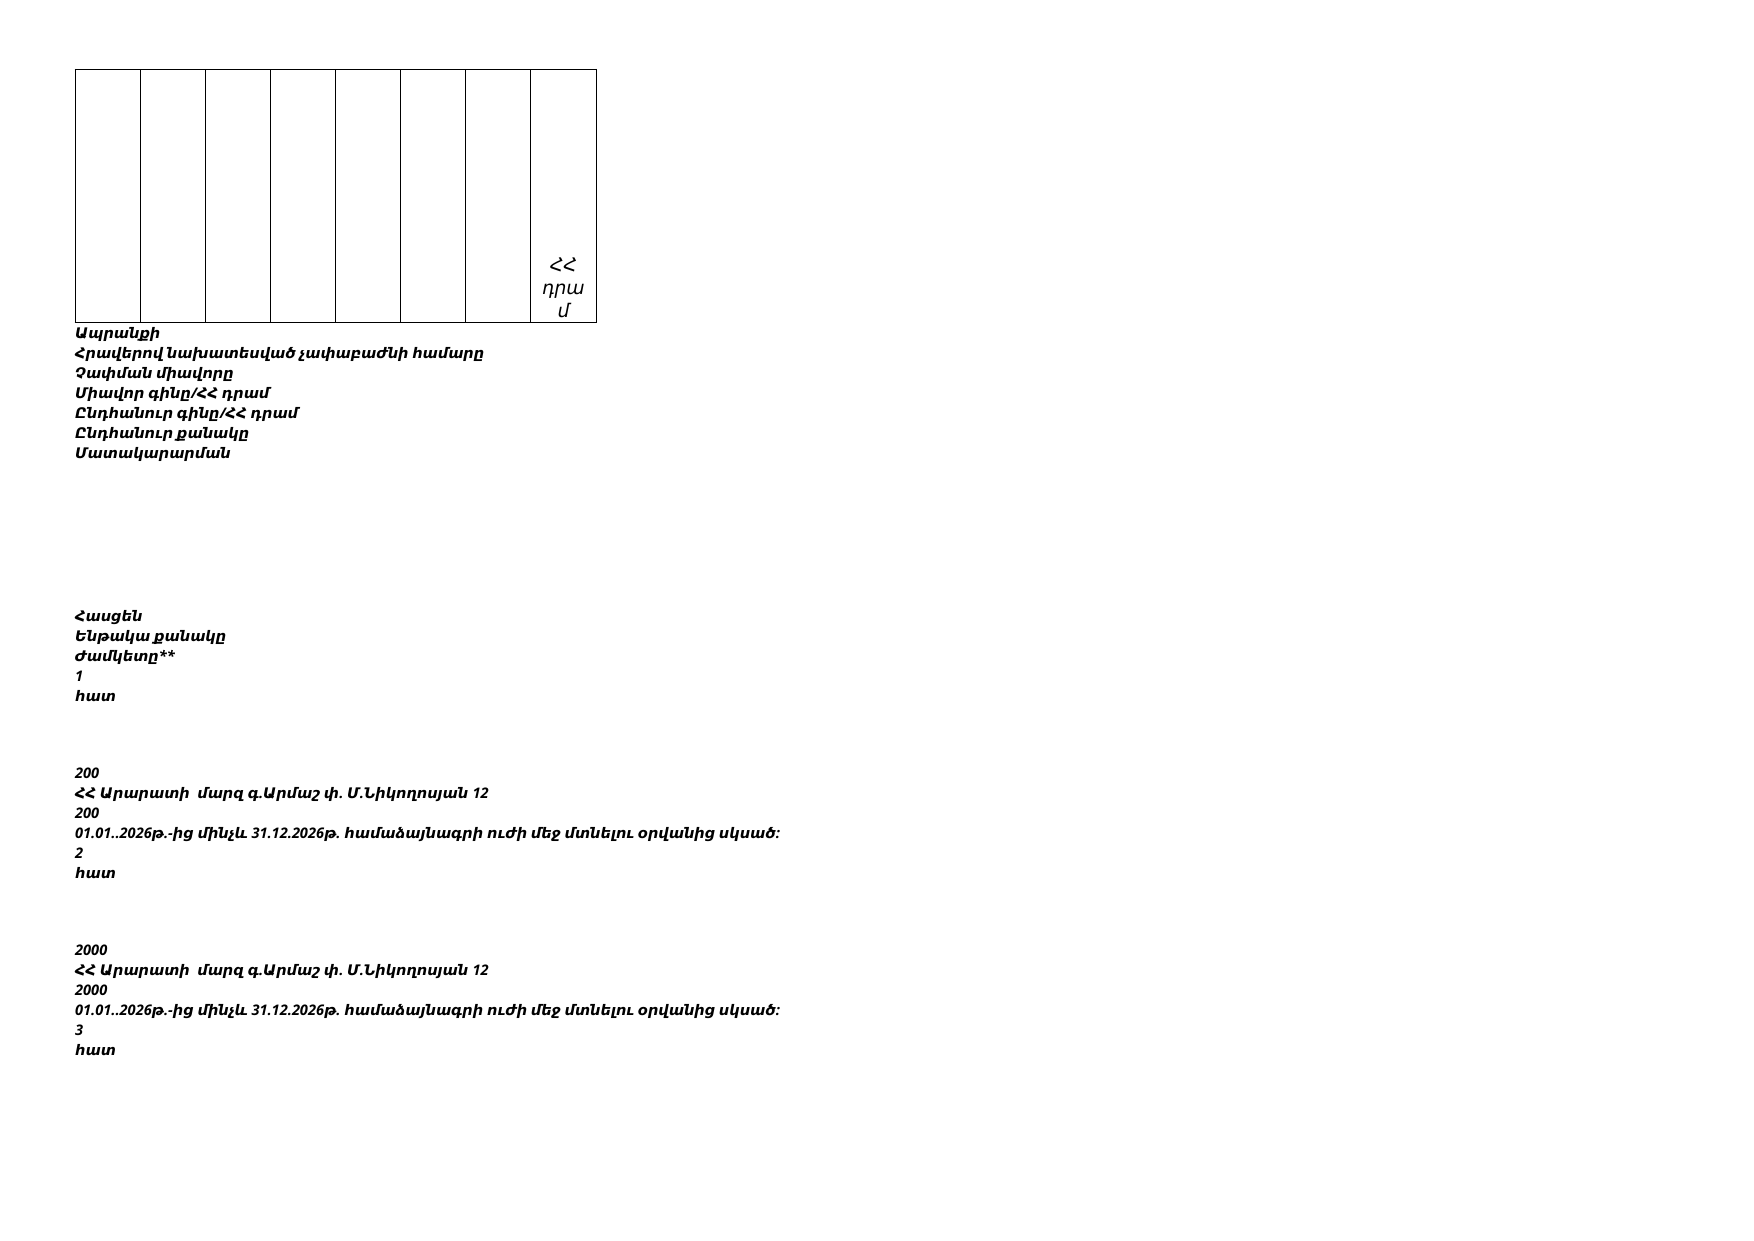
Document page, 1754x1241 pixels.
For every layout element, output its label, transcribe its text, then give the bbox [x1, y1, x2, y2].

text ՀՀ դրամ [542, 70, 585, 322]
